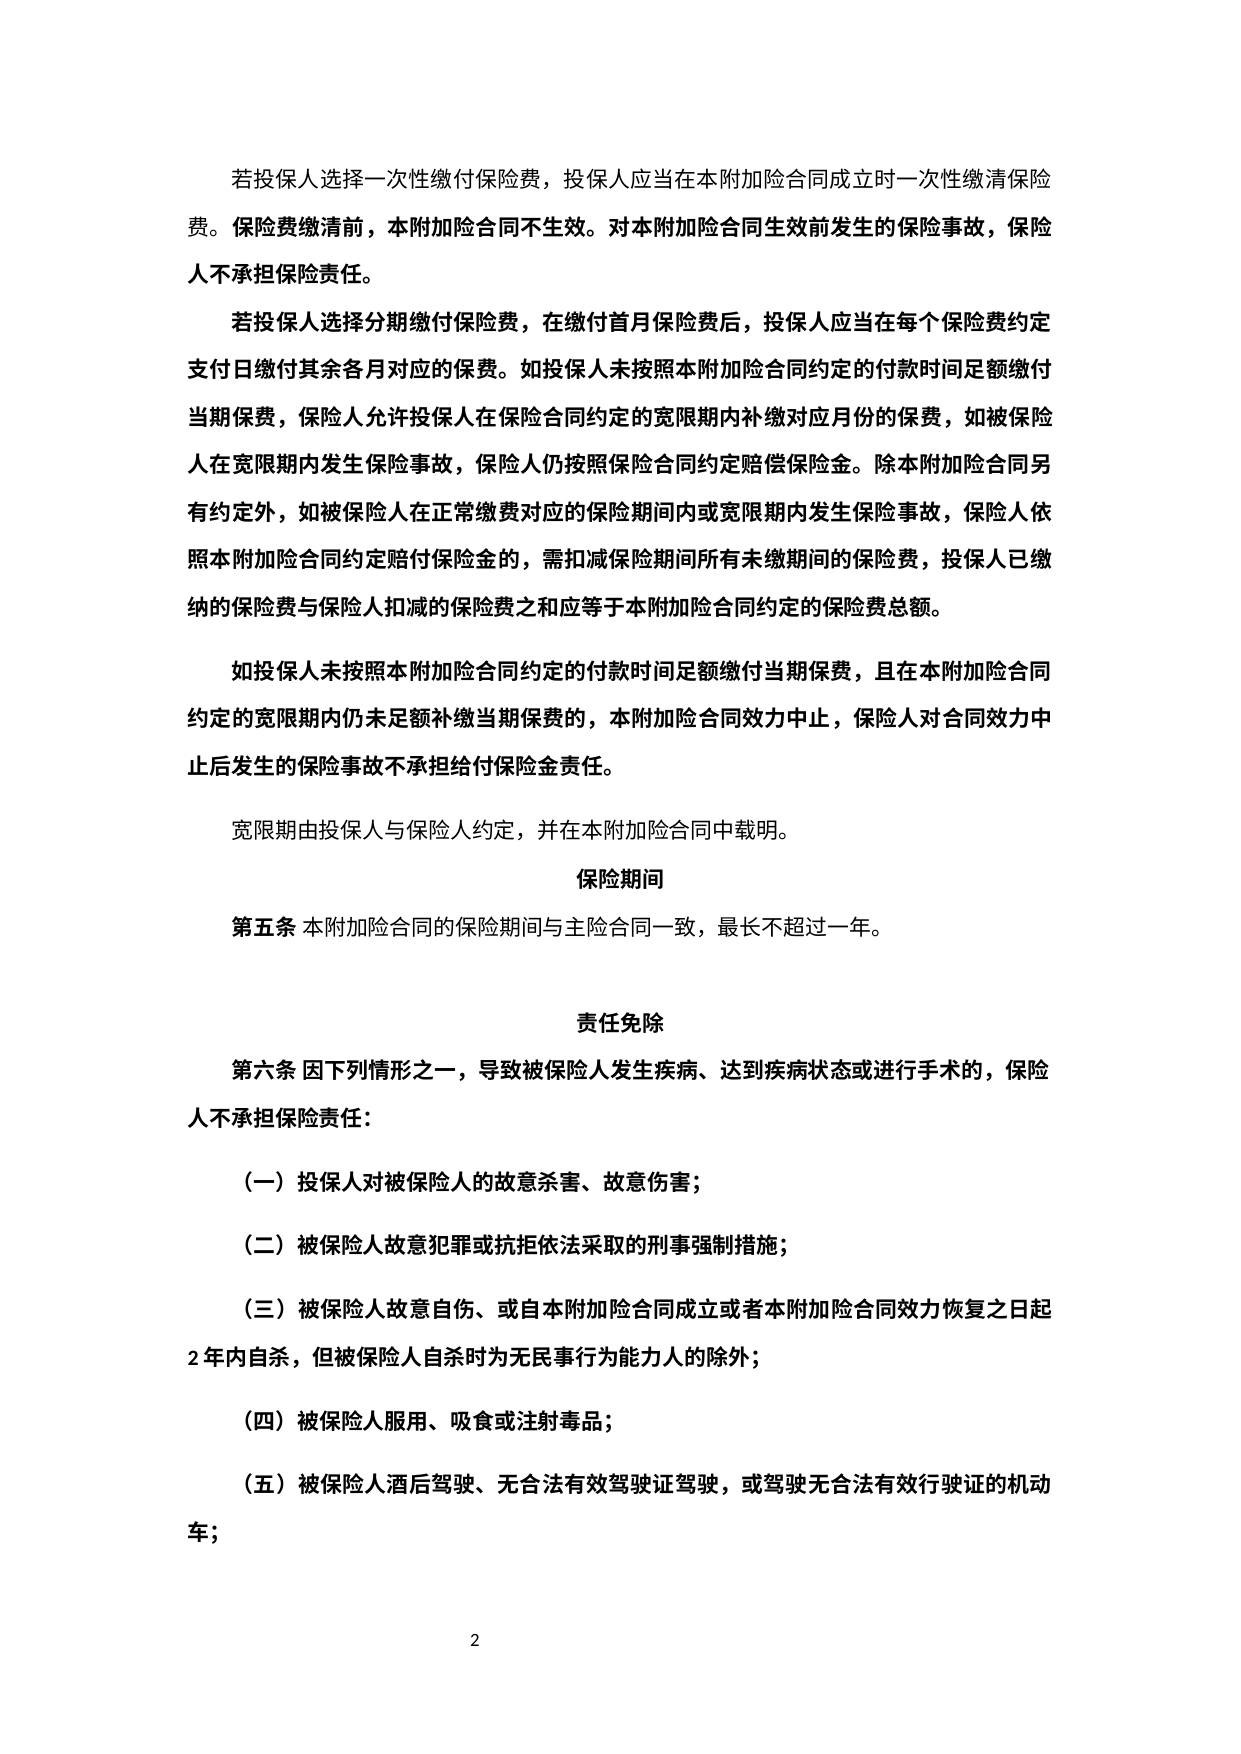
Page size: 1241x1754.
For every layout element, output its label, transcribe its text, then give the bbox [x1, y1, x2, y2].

text 第六条 因下列情形之一，导致被保险人发生疾病、达到疾病状态或进行手术的，保险人不承担保险责任： [187, 1053, 1053, 1133]
text （五）被保险人酒后驾驶、无合法有效驾驶证驾驶，或驾驶无合法有效行驶证的机动车； [187, 1467, 1053, 1547]
text 宽限期由投保人与保险人约定，并在本附加险合同中载明。 [187, 813, 1053, 845]
text （二）被保险人故意犯罪或抗拒依法采取的刑事强制措施； [187, 1228, 1053, 1260]
text （四）被保险人服用、吸食或注射毒品； [187, 1404, 1053, 1435]
text 责任免除 [187, 1005, 1053, 1038]
text 如投保人未按照本附加险合同约定的付款时间足额缴付当期保费，且在本附加险合同约定的宽限期内仍未足额补缴当期保费的，本附加险合同效力中止，保险人对合同效力中止后发生的保险事故不承担给付保险金责任。 [187, 654, 1053, 780]
text 保险期间 [187, 861, 1053, 894]
text （一）投保人对被保险人的故意杀害、故意伤害； [187, 1165, 1053, 1196]
list 若投保人选择一次性缴付保险费，投保人应当在本附加险合同成立时一次性缴清保险费。保险费缴清前，本附加险合同不生效。对本附加险合同生效前发生的保险事故，保险人不承担保险责任。 [187, 162, 1053, 289]
text 第五条 本附加险合同的保险期间与主险合同一致，最长不超过一年。 [187, 909, 1053, 942]
text 若投保人选择分期缴付保险费，在缴付首月保险费后，投保人应当在每个保险费约定支付日缴付其余各月对应的保费。如投保人未按照本附加险合同约定的付款时间足额缴付当期保费，保险人允许投保人在保险合同约定的宽限期内补缴对应月份的保费，如被保险人在宽限期内发生保险事故，保险人仍按照保险合同约定赔偿保险金。除本附加险合同另有约定外，如被保险人在正常缴费对应的保险期间内或宽限期内发生保险事故，保险人依照本附加险合同约定赔付保险金的，需扣减保险期间所有未缴期间的保险费，投保人已缴纳的保险费与保险人扣减的保险费之和应等于本附加险合同约定的保险费总额。 [187, 304, 1053, 621]
text （三）被保险人故意自伤、或自本附加险合同成立或者本附加险合同效力恢复之日起2年内自杀，但被保险人自杀时为无民事行为能力人的除外； [187, 1292, 1053, 1372]
